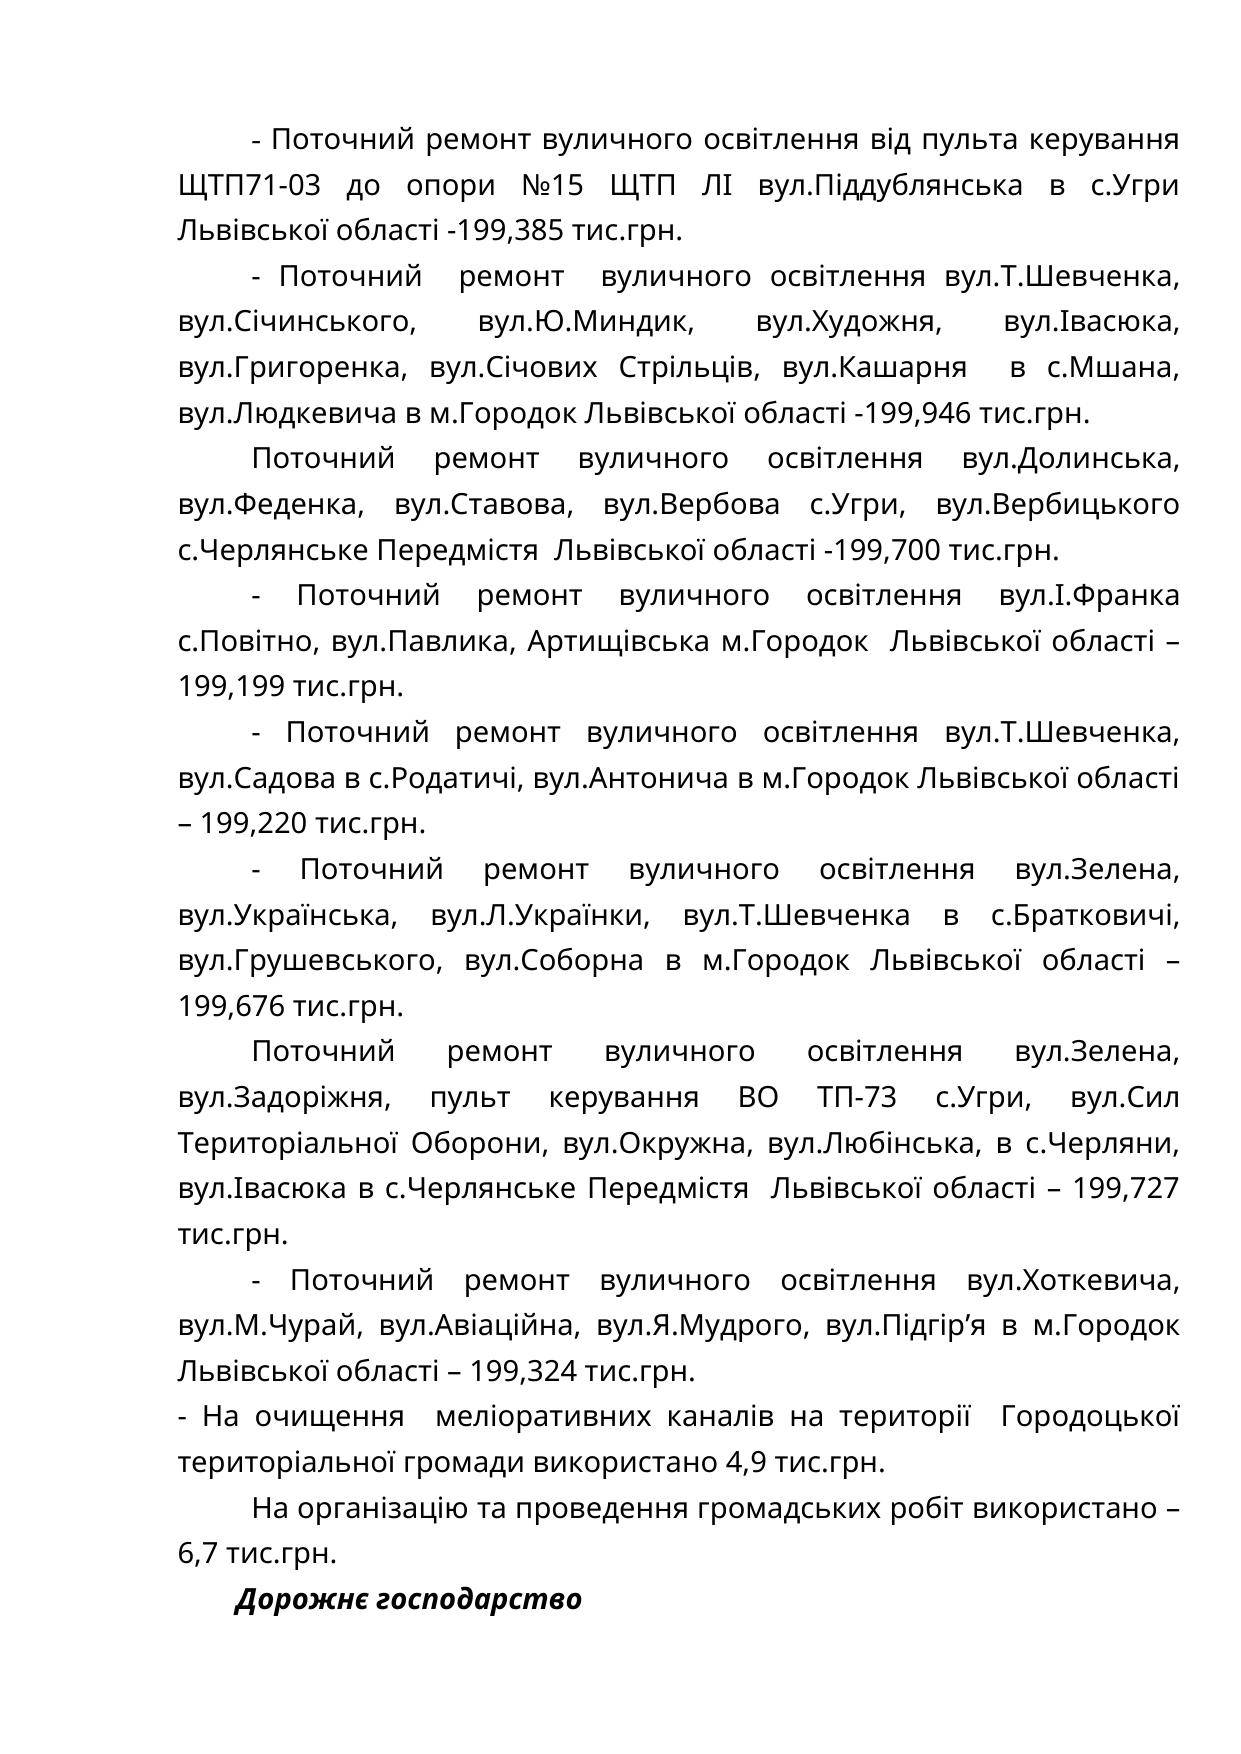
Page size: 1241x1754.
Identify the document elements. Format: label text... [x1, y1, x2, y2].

text - Поточний ремонт вуличного освiтлення від пульта керування ЩТП71-03 до опори №15 ЩТП ЛІ вул.Піддублянська в с.Угри Львівської області -199,385 тис.грн. [177, 118, 1181, 249]
text - Поточний ремонт вуличного освiтлення вул.І.Франка с.Повітно, вул.Павлика, Артищівська м.Городок Львівської області – 199,199 тис.грн. [177, 574, 1181, 705]
text - На очищення меліоративних каналів на території Городоцької територіальної громади використано 4,9 тис.грн. [177, 1396, 1181, 1481]
text - Поточний ремонт вуличного освiтлення вул.Т.Шевченка, вул.Садова в с.Родатичі, вул.Антонича в м.Городок Львівської області – 199,220 тис.грн. [177, 711, 1181, 842]
text - Поточний ремонт вуличного освітлення вул.Т.Шевченка, вул.Січинського, вул.Ю.Миндик, вул.Художня, вул.Івасюка, вул.Григоренка, вул.Січових Стрільців, вул.Кашарня в с.Мшана, вул.Людкевича в м.Городок Львівської області -199,946 тис.грн. [177, 255, 1181, 432]
text - Поточний ремонт вуличного освiтлення вул.Зелена, вул.Українська, вул.Л.Українки, вул.Т.Шевченка в с.Братковичі, вул.Грушевського, вул.Соборна в м.Городок Львівської області – 199,676 тис.грн. [177, 848, 1181, 1025]
text На організацію та проведення громадських робіт використано – 6,7 тис.грн. [177, 1487, 1181, 1572]
text - Поточний ремонт вуличного освiтлення вул.Хоткевича, вул.М.Чурай, вул.Авіаційна, вул.Я.Мудрого, вул.Підгір’я в м.Городок Львівської області – 199,324 тис.грн. [177, 1259, 1181, 1390]
text Дорожнє господарство [177, 1578, 1181, 1618]
text Поточний ремонт вуличного освiтлення вул.Зелена, вул.Задоріжня, пульт керування ВО ТП-73 с.Угри, вул.Сил Територіальної Оборони, вул.Окружна, вул.Любінська, в с.Черляни, вул.Івасюка в с.Черлянське Передмістя Львівської області – 199,727 тис.грн. [177, 1031, 1181, 1253]
text Поточний ремонт вуличного освiтлення вул.Долинська, вул.Феденка, вул.Ставова, вул.Вербова с.Угри, вул.Вербицького с.Черлянське Передмістя Львівської області -199,700 тис.грн. [177, 437, 1181, 568]
